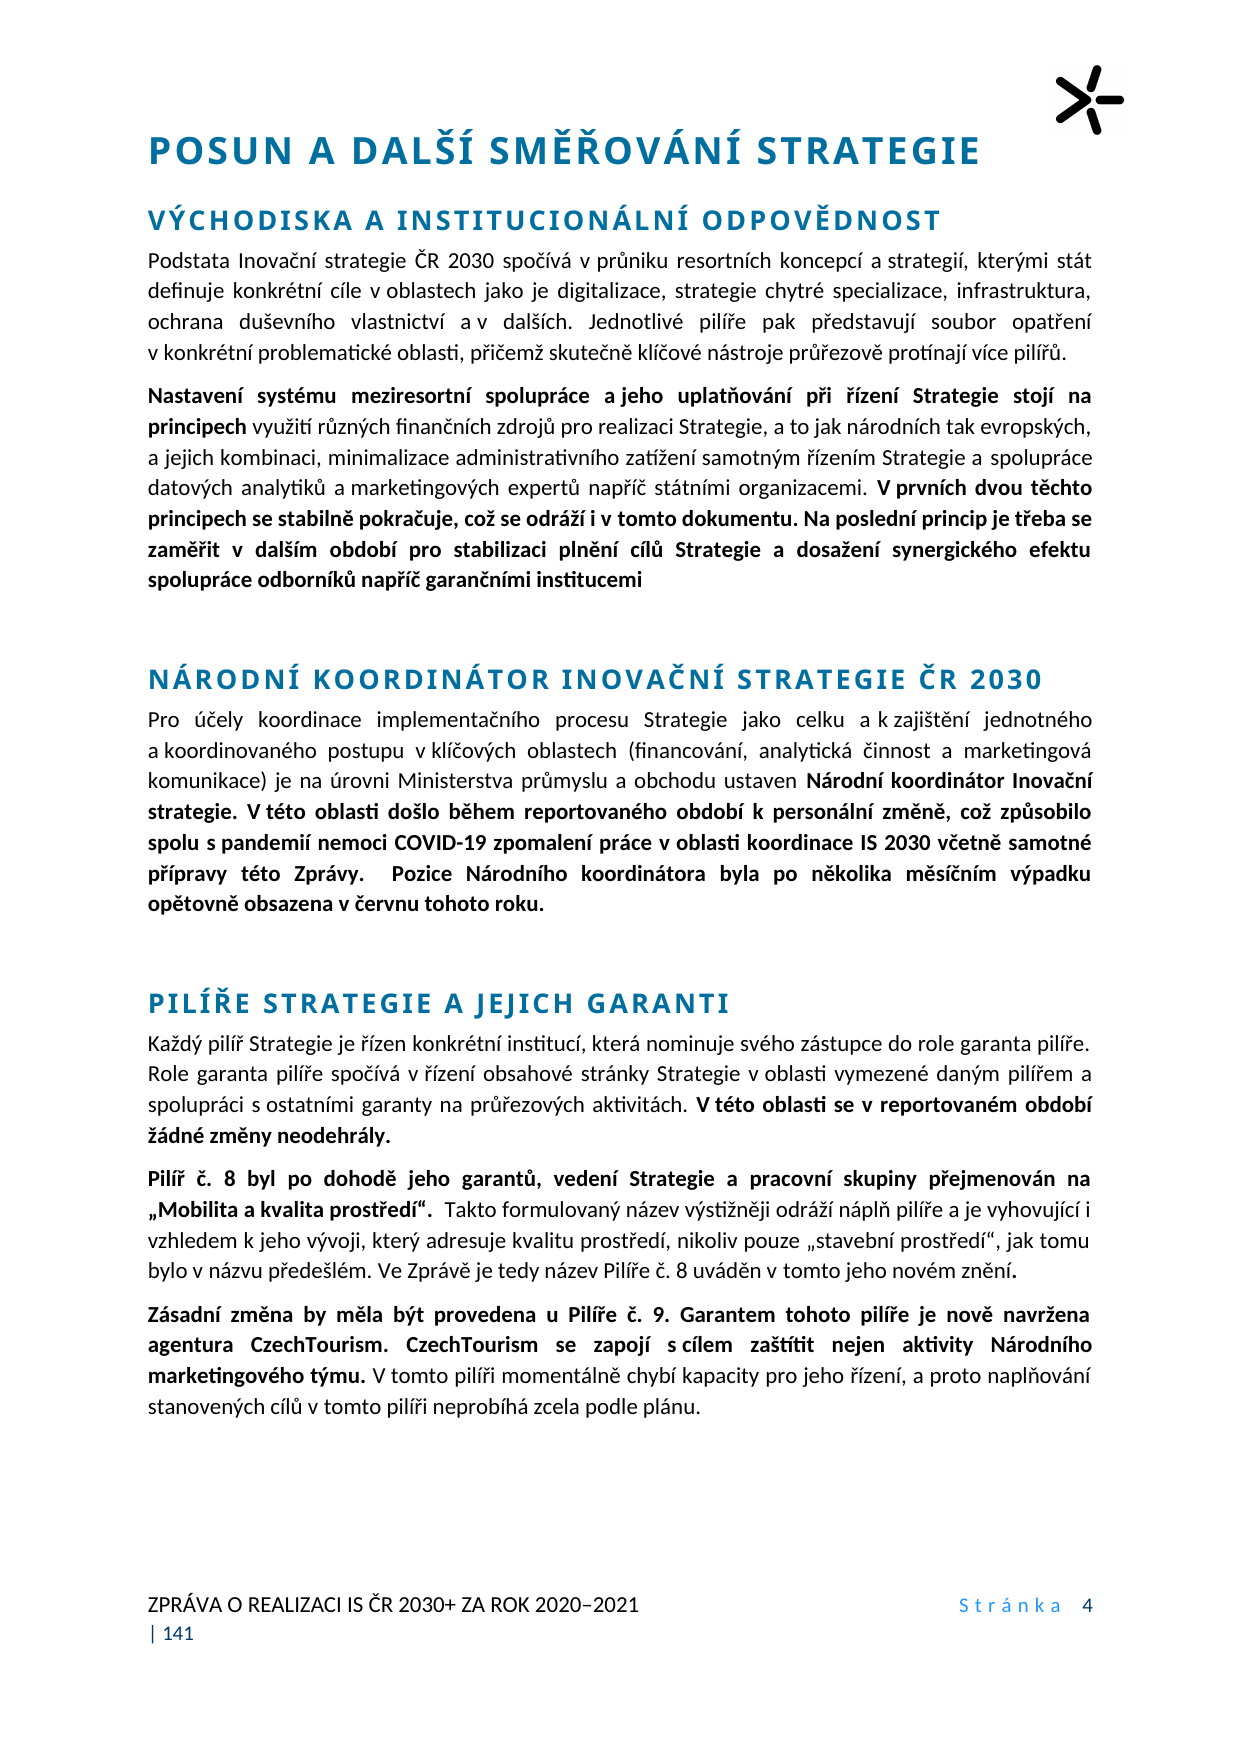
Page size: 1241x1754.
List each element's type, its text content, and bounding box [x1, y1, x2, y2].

picture [1050, 63, 1128, 135]
subtitle PILÍŘE STRATEGIE a jejich garanti [148, 984, 1092, 1021]
text Pro účely koordinace implementačního procesu Strategie jako celku a k zajištění jednotného a koordinovaného postupu v klíčových oblastech (financování, analytická činnost a marketingová komunikace) je na úrovni Ministerstva průmyslu a obchodu ustaven Národní koordinátor Inovační strategie. V této oblasti došlo během reportovaného období k personální změně, což způsobilo spolu s pandemií nemoci COVID-19 zpomalení práce v oblasti koordinace IS 2030 včetně samotné přípravy této Zprávy. Pozice Národního koordinátora byla po několika měsíčním výpadku opětovně obsazena v červnu tohoto roku. [148, 705, 1092, 917]
subtitle VÝCHODISKA a INSTITUCIONÁLNÍ ODPOVĚDNOST [148, 201, 1092, 238]
text Pilíř č. 8 byl po dohodě jeho garantů, vedení Strategie a pracovní skupiny přejmenován na „Mobilita a kvalita prostředí“. Takto formulovaný název výstižněji odráží náplň pilíře a je vyhovující i vzhledem k jeho vývoji, který adresuje kvalitu prostředí, nikoliv pouze „stavební prostředí“, jak tomu bylo v názvu předešlém. Ve Zprávě je tedy název Pilíře č. 8 uváděn v tomto jeho novém znění. [148, 1164, 1092, 1284]
text Nastavení systému meziresortní spolupráce a jeho uplatňování při řízení Strategie stojí na principech využití různých finančních zdrojů pro realizaci Strategie, a to jak národních tak evropských, a jejich kombinaci, minimalizace administrativního zatížení samotným řízením Strategie a spolupráce datových analytiků a marketingových expertů napříč státními organizacemi. V prvních dvou těchto principech se stabilně pokračuje, což se odráží i v tomto dokumentu. Na poslední princip je třeba se zaměřit v dalším období pro stabilizaci plnění cílů Strategie a dosažení synergického efektu spolupráce odborníků napříč garančními institucemi [148, 381, 1092, 593]
subtitle NÁRODNÍ KOORDINÁTOR INOVAČNÍ STRATEGIE ČR 2030 [148, 660, 1092, 697]
text Zásadní změna by měla být provedena u Pilíře č. 9. Garantem tohoto pilíře je nově navržena agentura CzechTourism. CzechTourism se zapojí s cílem zaštítit nejen aktivity Národního marketingového týmu. V tomto pilíři momentálně chybí kapacity pro jeho řízení, a proto naplňování stanovených cílů v tomto pilíři neprobíhá zcela podle plánu. [148, 1300, 1092, 1420]
subtitle POSUN A DALŠÍ SMĚŘOVÁNÍ STRATEGIE [148, 124, 1092, 175]
text Podstata Inovační strategie ČR 2030 spočívá v průniku resortních koncepcí a strategií, kterými stát definuje konkrétní cíle v oblastech jako je digitalizace, strategie chytré specializace, infrastruktura, ochrana duševního vlastnictví a v dalších. Jednotlivé pilíře pak představují soubor opatření v konkrétní problematické oblasti, přičemž skutečně klíčové nástroje průřezově protínají více pilířů. [148, 246, 1092, 366]
text Každý pilíř Strategie je řízen konkrétní institucí, která nominuje svého zástupce do role garanta pilíře. Role garanta pilíře spočívá v řízení obsahové stránky Strategie v oblasti vymezené daným pilířem a spolupráci s ostatními garanty na průřezových aktivitách. V této oblasti se v reportovaném období žádné změny neodehrály. [148, 1029, 1092, 1149]
